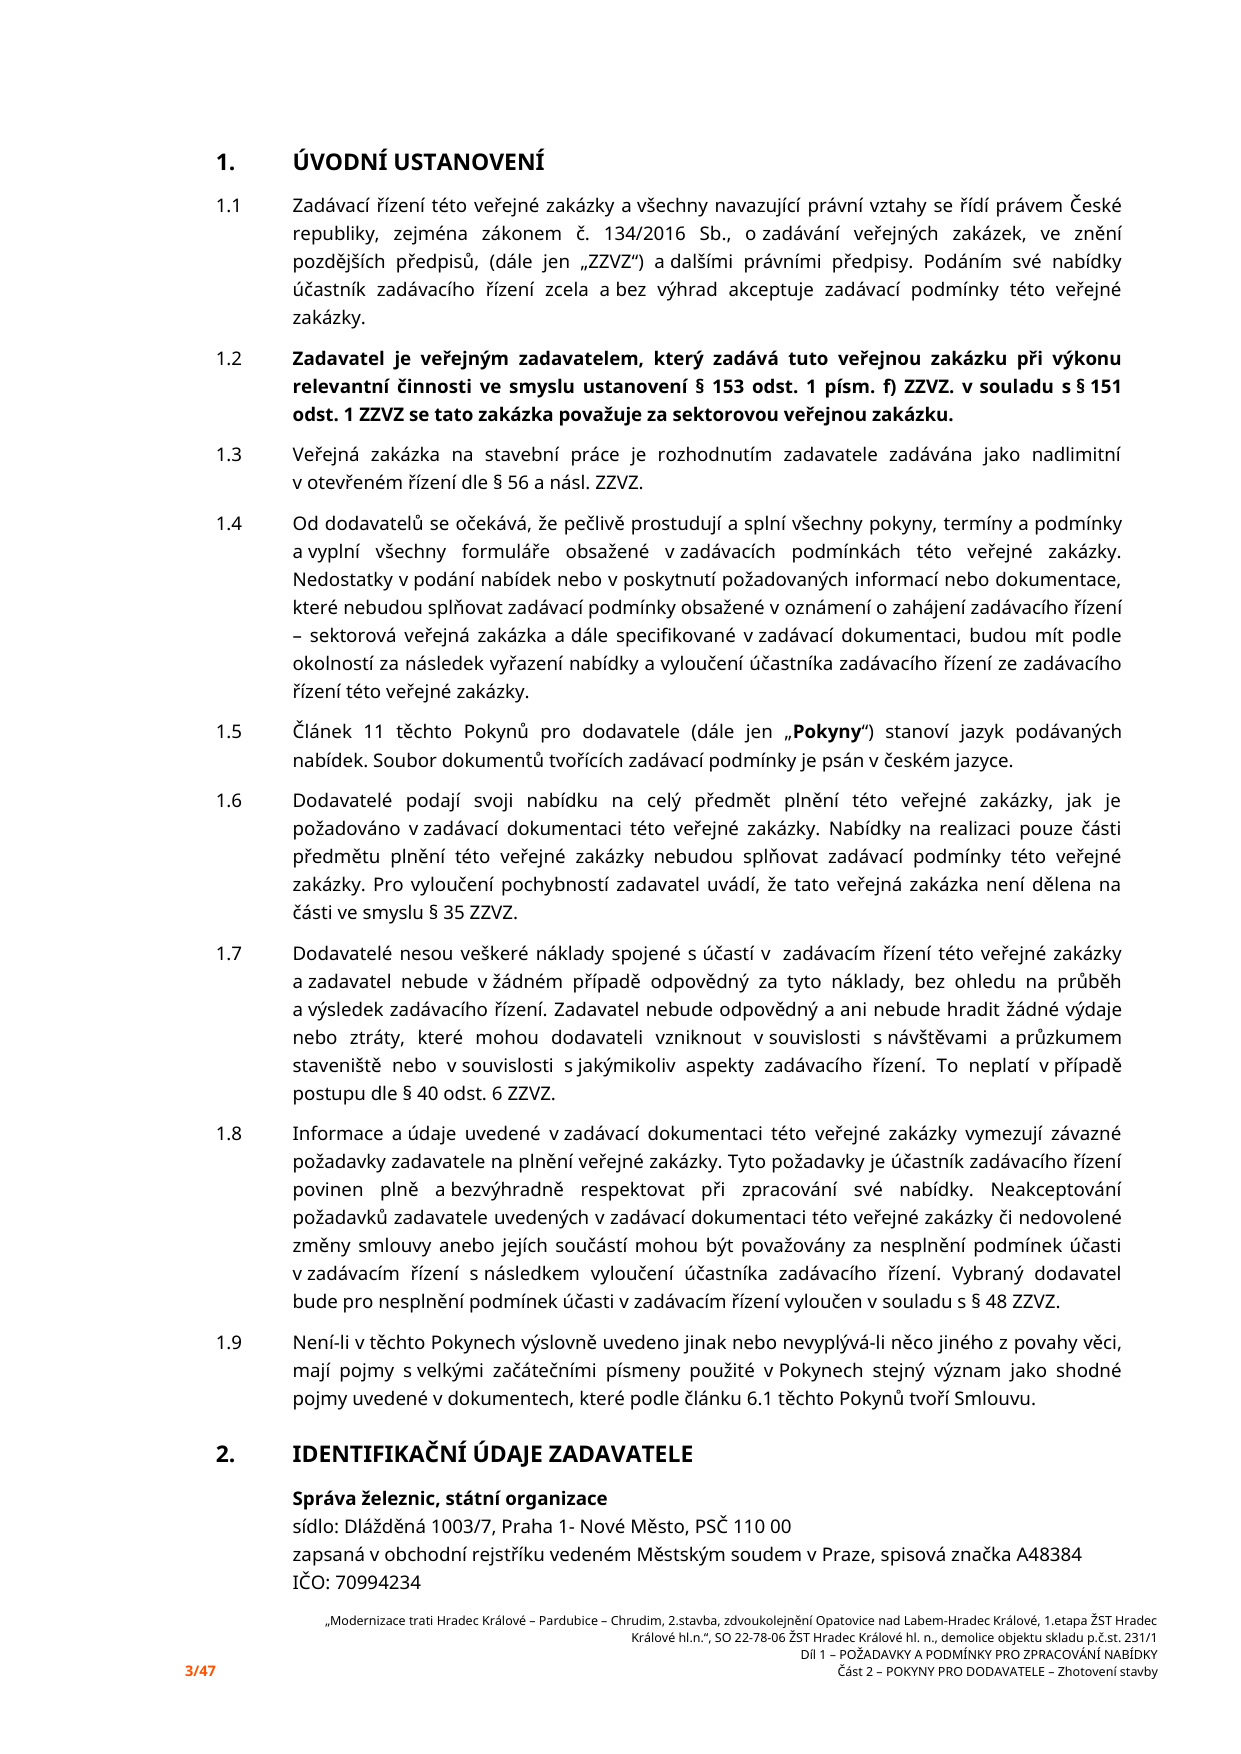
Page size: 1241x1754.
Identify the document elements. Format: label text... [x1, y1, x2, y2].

text Správa železnic, státní organizace [292, 1485, 1122, 1511]
text Zadávací řízení této veřejné zakázky a všechny navazující právní vztahy se řídí právem České republiky, zejména zákonem č. 134/2016 Sb., o zadávání veřejných zakázek, ve znění pozdějších předpisů, (dále jen „ZZVZ“) a dalšími právními předpisy. Podáním své nabídky účastník zadávacího řízení zcela a bez výhrad akceptuje zadávací podmínky této veřejné zakázky. [216, 192, 1122, 330]
text IDENTIFIKAČNÍ ÚDAJE ZADAVATELE [216, 1438, 1122, 1469]
text Zadavatel je veřejným zadavatelem, který zadává tuto veřejnou zakázku při výkonu relevantní činnosti ve smyslu ustanovení § 153 odst. 1 písm. f) ZZVZ. v souladu s § 151 odst. 1 ZZVZ se tato zakázka považuje za sektorovou veřejnou zakázku. [216, 345, 1122, 427]
text Dodavatelé podají svoji nabídku na celý předmět plnění této veřejné zakázky, jak je požadováno v zadávací dokumentaci této veřejné zakázky. Nabídky na realizaci pouze části předmětu plnění této veřejné zakázky nebudou splňovat zadávací podmínky této veřejné zakázky. Pro vyloučení pochybností zadavatel uvádí, že tato veřejná zakázka není dělena na části ve smyslu § 35 ZZVZ. [216, 787, 1122, 925]
text Dodavatelé nesou veškeré náklady spojené s účastí v zadávacím řízení této veřejné zakázky a zadavatel nebude v žádném případě odpovědný za tyto náklady, bez ohledu na průběh a výsledek zadávacího řízení. Zadavatel nebude odpovědný a ani nebude hradit žádné výdaje nebo ztráty, které mohou dodavateli vzniknout v souvislosti s návštěvami a průzkumem staveniště nebo v souvislosti s jakýmikoliv aspekty zadávacího řízení. To neplatí v případě postupu dle § 40 odst. 6 ZZVZ. [216, 940, 1122, 1106]
text sídlo: Dlážděná 1003/7, Praha 1- Nové Město, PSČ 110 00 [292, 1513, 1122, 1539]
text ÚVODNÍ USTANOVENÍ [216, 146, 1122, 177]
text Informace a údaje uvedené v zadávací dokumentaci této veřejné zakázky vymezují závazné požadavky zadavatele na plnění veřejné zakázky. Tyto požadavky je účastník zadávacího řízení povinen plně a bezvýhradně respektovat při zpracování své nabídky. Neakceptování požadavků zadavatele uvedených v zadávací dokumentaci této veřejné zakázky či nedovolené změny smlouvy anebo jejích součástí mohou být považovány za nesplnění podmínek účasti v zadávacím řízení s následkem vyloučení účastníka zadávacího řízení. Vybraný dodavatel bude pro nesplnění podmínek účasti v zadávacím řízení vyloučen v souladu s § 48 ZZVZ. [216, 1121, 1122, 1314]
text Není-li v těchto Pokynech výslovně uvedeno jinak nebo nevyplývá-li něco jiného z povahy věci, mají pojmy s velkými začátečními písmeny použité v Pokynech stejný význam jako shodné pojmy uvedené v dokumentech, které podle článku 6.1 těchto Pokynů tvoří Smlouvu. [216, 1329, 1122, 1411]
text zapsaná v obchodní rejstříku vedeném Městským soudem v Praze, spisová značka A48384 [292, 1541, 1122, 1567]
text Veřejná zakázka na stavební práce je rozhodnutím zadavatele zadávána jako nadlimitní v otevřeném řízení dle § 56 a násl. ZZVZ. [216, 442, 1122, 495]
text Článek 11 těchto Pokynů pro dodavatele (dále jen „Pokyny“) stanoví jazyk podávaných nabídek. Soubor dokumentů tvořících zadávací podmínky je psán v českém jazyce. [216, 719, 1122, 772]
text Od dodavatelů se očekává, že pečlivě prostudují a splní všechny pokyny, termíny a podmínky a vyplní všechny formuláře obsažené v zadávacích podmínkách této veřejné zakázky. Nedostatky v podání nabídek nebo v poskytnutí požadovaných informací nebo dokumentace, které nebudou splňovat zadávací podmínky obsažené v oznámení o zahájení zadávacího řízení – sektorová veřejná zakázka a dále specifikované v zadávací dokumentaci, budou mít podle okolností za následek vyřazení nabídky a vyloučení účastníka zadávacího řízení ze zadávacího řízení této veřejné zakázky. [216, 510, 1122, 704]
text IČO: 70994234 [292, 1569, 1122, 1595]
